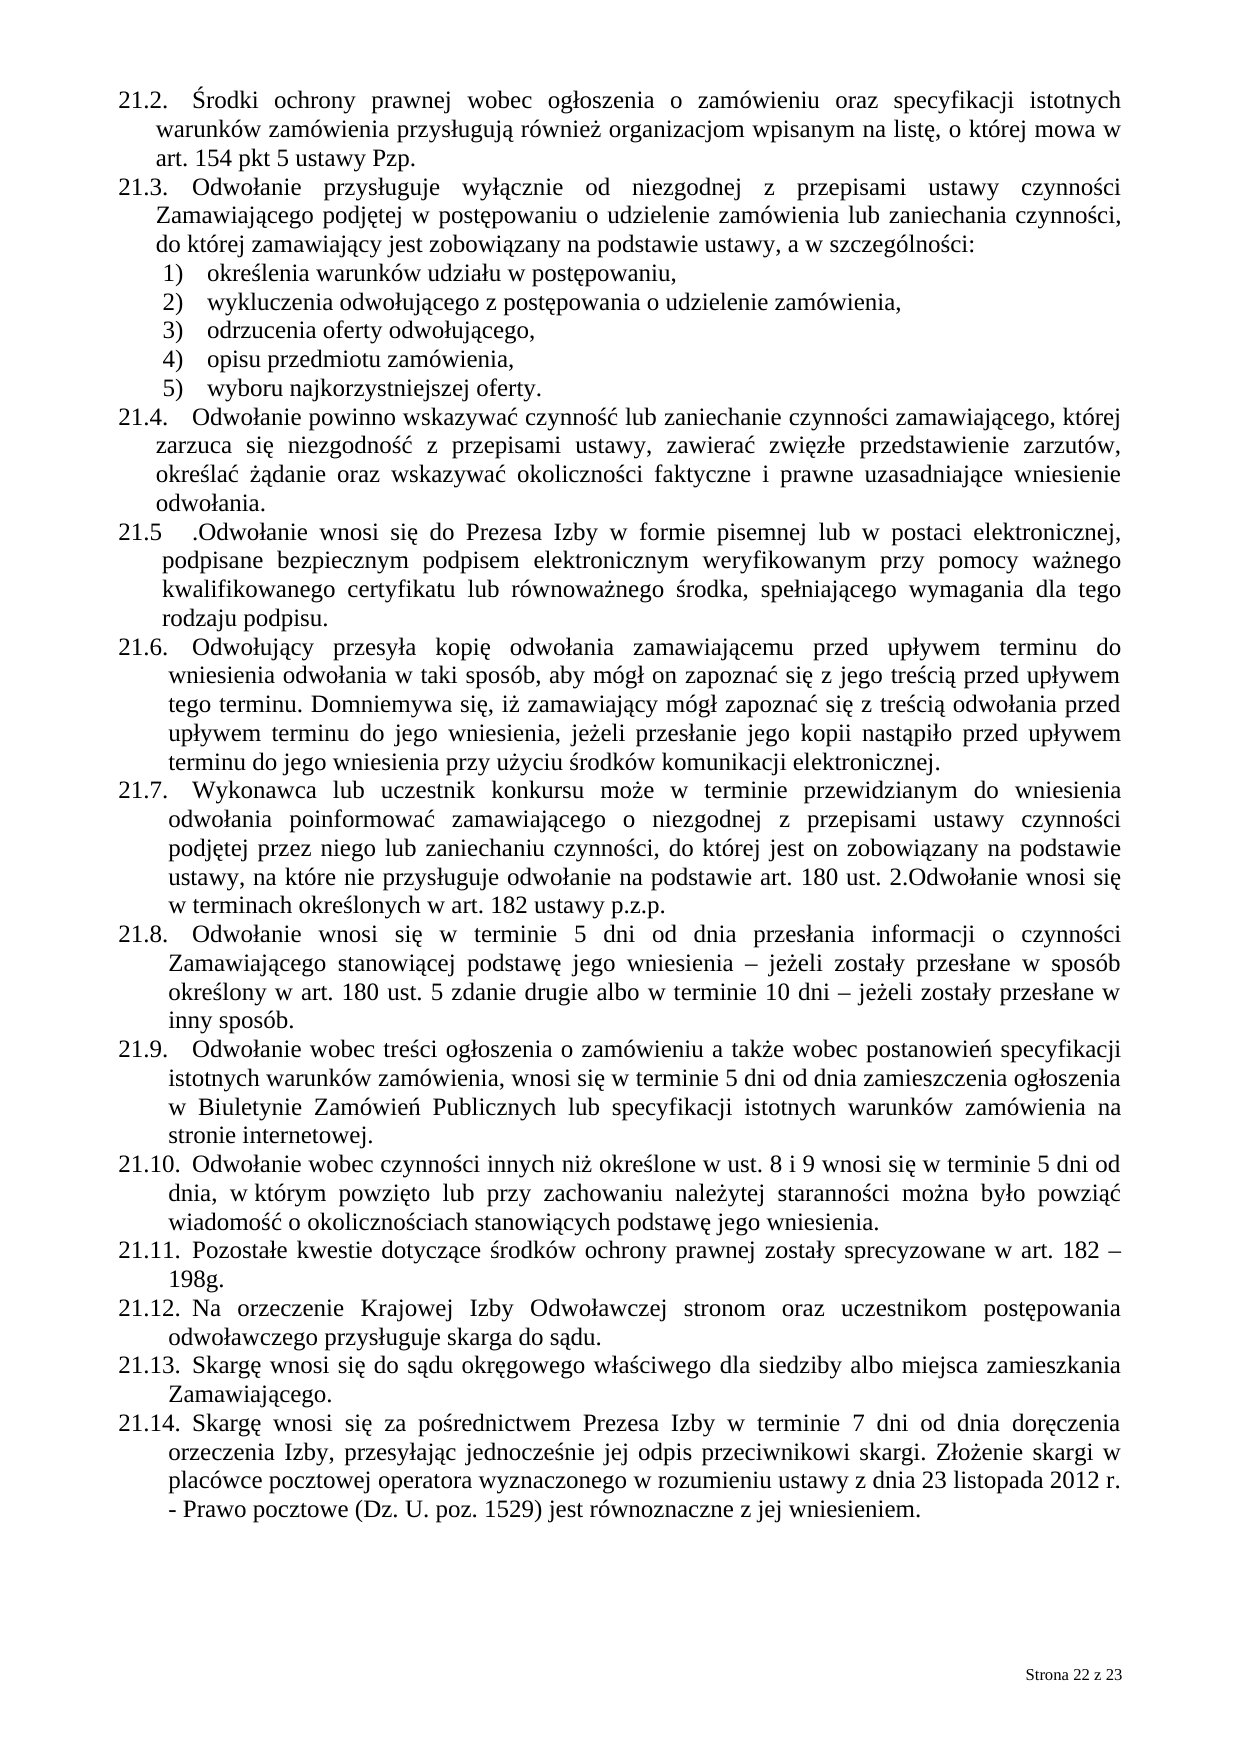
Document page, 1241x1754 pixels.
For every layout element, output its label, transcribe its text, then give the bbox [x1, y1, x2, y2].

list Skargę wnosi się do sądu okręgowego właściwego dla siedziby albo miejsca zamieszkania Zamawiającego. [118, 1351, 1122, 1408]
list Środki ochrony prawnej wobec ogłoszenia o zamówieniu oraz specyfikacji istotnych warunków zamówienia przysługują również organizacjom wpisanym na listę, o której mowa w art. 154 pkt 5 ustawy Pzp. [118, 86, 1122, 172]
list wyboru najkorzystniejszej oferty. [162, 373, 1122, 402]
list odrzucenia oferty odwołującego, [162, 316, 1122, 344]
list Odwołanie wobec treści ogłoszenia o zamówieniu a także wobec postanowień specyfikacji istotnych warunków zamówienia, wnosi się w terminie 5 dni od dnia zamieszczenia ogłoszenia w Biuletynie Zamówień Publicznych lub specyfikacji istotnych warunków zamówienia na stronie internetowej. [118, 1034, 1122, 1149]
list Odwołanie wnosi się w terminie 5 dni od dnia przesłania informacji o czynności Zamawiającego stanowiącej podstawę jego wniesienia – jeżeli zostały przesłane w sposób określony w art. 180 ust. 5 zdanie drugie albo w terminie 10 dni – jeżeli zostały przesłane w inny sposób. [118, 919, 1122, 1034]
list określenia warunków udziału w postępowaniu, [162, 258, 1122, 287]
list Odwołujący przesyła kopię odwołania zamawiającemu przed upływem terminu do wniesienia odwołania w taki sposób, aby mógł on zapoznać się z jego treścią przed upływem tego terminu. Domniemywa się, iż zamawiający mógł zapoznać się z treścią odwołania przed upływem terminu do jego wniesienia, jeżeli przesłanie jego kopii nastąpiło przed upływem terminu do jego wniesienia przy użyciu środków komunikacji elektronicznej. [118, 632, 1122, 776]
list Wykonawca lub uczestnik konkursu może w terminie przewidzianym do wniesienia odwołania poinformować zamawiającego o niezgodnej z przepisami ustawy czynności podjętej przez niego lub zaniechaniu czynności, do której jest on zobowiązany na podstawie ustawy, na które nie przysługuje odwołanie na podstawie art. 180 ust. 2.Odwołanie wnosi się w terminach określonych w art. 182 ustawy p.z.p. [118, 776, 1122, 919]
list .Odwołanie wnosi się do Prezesa Izby w formie pisemnej lub w postaci elektronicznej, podpisane bezpiecznym podpisem elektronicznym weryfikowanym przy pomocy ważnego kwalifikowanego certyfikatu lub równoważnego środka, spełniającego wymagania dla tego rodzaju podpisu. [118, 517, 1122, 632]
list wykluczenia odwołującego z postępowania o udzielenie zamówienia, [162, 287, 1122, 316]
list Na orzeczenie Krajowej Izby Odwoławczej stronom oraz uczestnikom postępowania odwoławczego przysługuje skarga do sądu. [118, 1293, 1122, 1351]
list Skargę wnosi się za pośrednictwem Prezesa Izby w terminie 7 dni od dnia doręczenia orzeczenia Izby, przesyłając jednocześnie jej odpis przeciwnikowi skargi. Złożenie skargi w placówce pocztowej operatora wyznaczonego w rozumieniu ustawy z dnia 23 listopada 2012 r. - Prawo pocztowe (Dz. U. poz. 1529) jest równoznaczne z jej wniesieniem. [118, 1408, 1122, 1523]
list Odwołanie powinno wskazywać czynność lub zaniechanie czynności zamawiającego, której zarzuca się niezgodność z przepisami ustawy, zawierać zwięzłe przedstawienie zarzutów, określać żądanie oraz wskazywać okoliczności faktyczne i prawne uzasadniające wniesienie odwołania. [118, 402, 1122, 517]
list Odwołanie przysługuje wyłącznie od niezgodnej z przepisami ustawy czynności Zamawiającego podjętej w postępowaniu o udzielenie zamówienia lub zaniechania czynności, do której zamawiający jest zobowiązany na podstawie ustawy, a w szczególności: [118, 172, 1122, 258]
list Odwołanie wobec czynności innych niż określone w ust. 8 i 9 wnosi się w terminie 5 dni od dnia, w którym powzięto lub przy zachowaniu należytej staranności można było powziąć wiadomość o okolicznościach stanowiących podstawę jego wniesienia. [118, 1149, 1122, 1236]
list Pozostałe kwestie dotyczące środków ochrony prawnej zostały sprecyzowane w art. 182 – 198g. [118, 1236, 1122, 1293]
list opisu przedmiotu zamówienia, [162, 344, 1122, 373]
